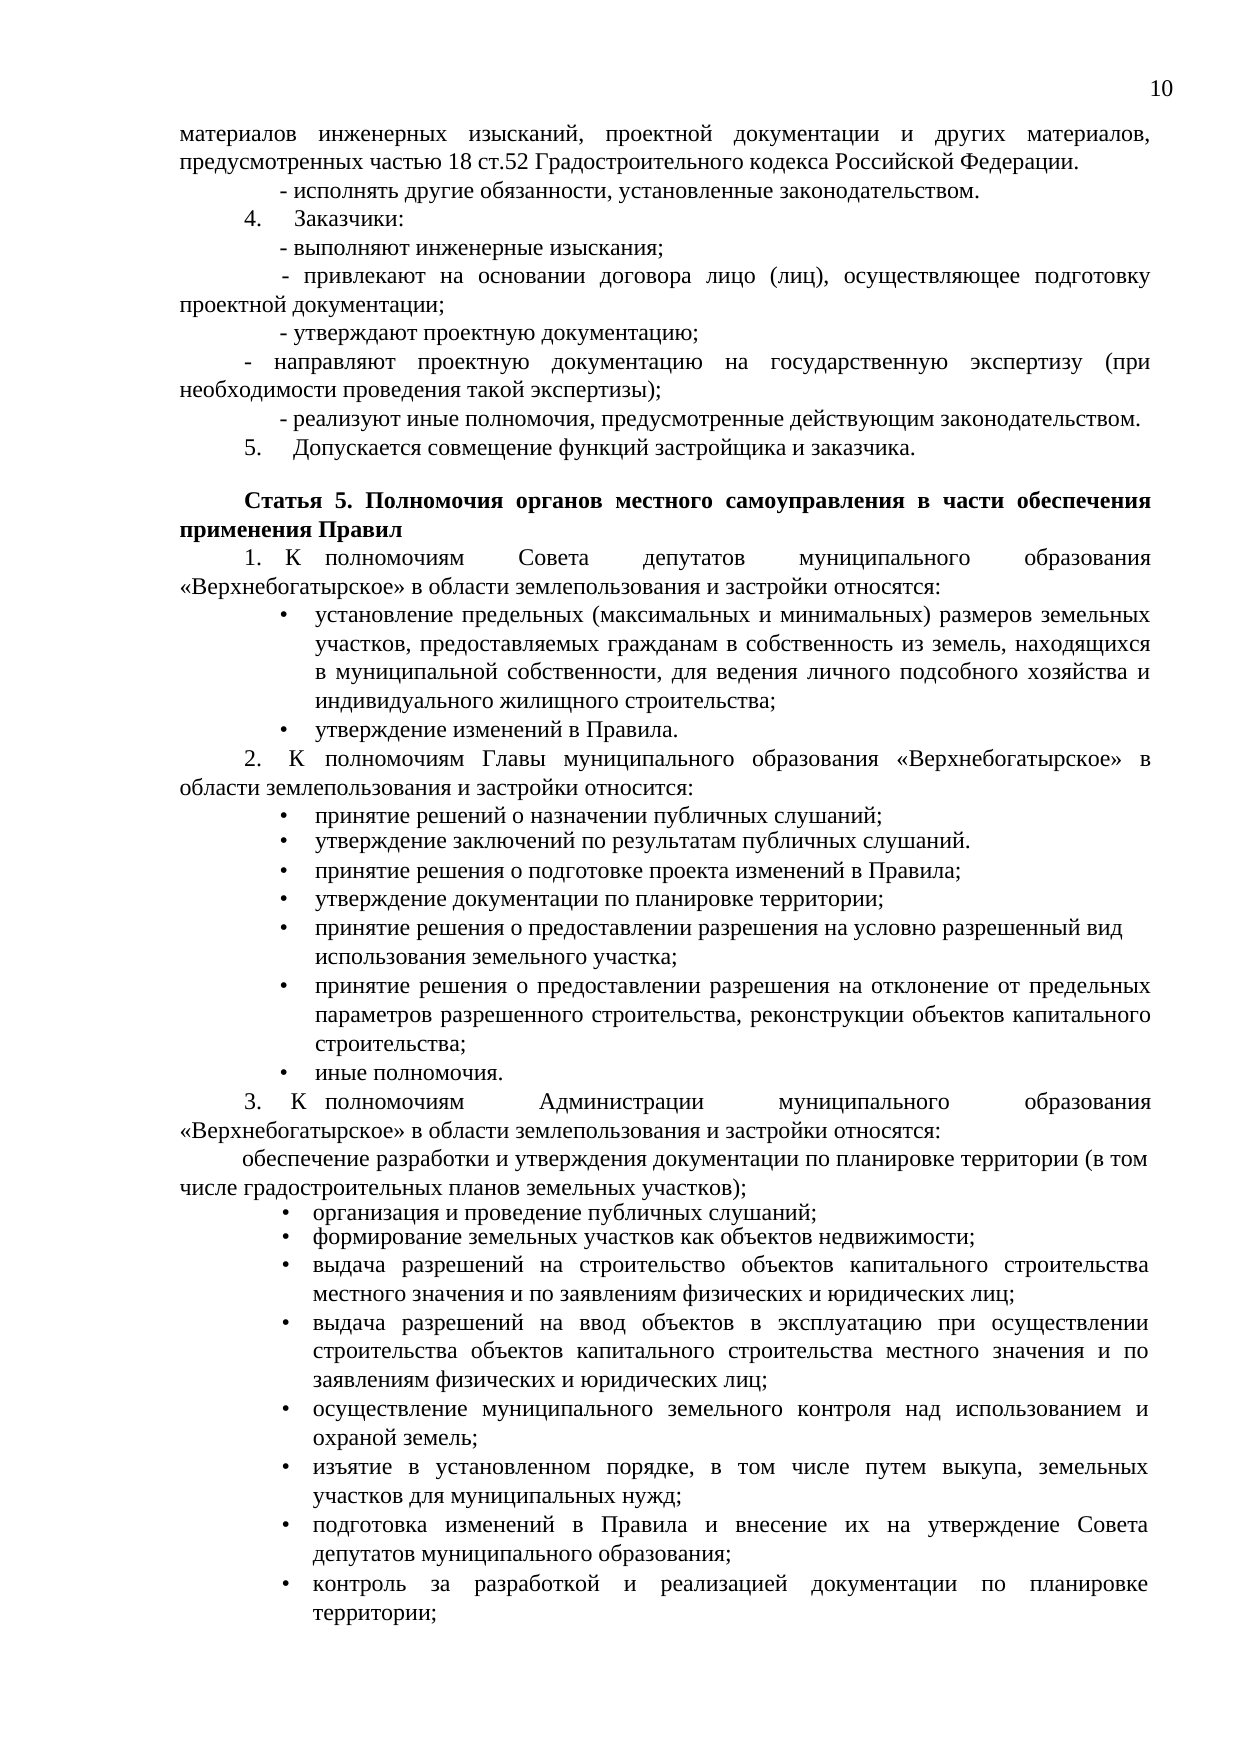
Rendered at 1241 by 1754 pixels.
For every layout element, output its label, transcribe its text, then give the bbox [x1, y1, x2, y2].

list принятие решений о назначении публичных слушаний; [279, 801, 1152, 830]
text - привлекают на основании договора лицо (лиц), осуществляющее подготовку проектной документации; [179, 261, 1152, 318]
list утверждение заключений по результатам публичных слушаний. [279, 830, 1152, 854]
list утверждают проектную документацию; [279, 318, 1152, 346]
list К полномочиям Главы муниципального образования «Верхнебогатырское» в области землепользования и застройки относится: [179, 743, 1152, 801]
list утверждение изменений в Правила. [279, 714, 1152, 743]
list осуществление муниципального земельного контроля над использованием и охраной земель; [281, 1394, 1149, 1452]
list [179, 118, 1152, 175]
list принятие решения о подготовке проекта изменений в Правила; [279, 859, 1152, 883]
list утверждение документации по планировке территории; [279, 883, 1152, 912]
text Статья 5. Полномочия органов местного самоуправления в части обеспечения применения Правил [179, 486, 1152, 543]
text обеспечение разработки и утверждения документации по планировке территории (в том числе градостроительных планов земельных участков); [179, 1144, 1149, 1201]
list иные полномочия. [279, 1057, 1152, 1086]
list реализуют иные полномочия, предусмотренные действующим законодательством. [279, 403, 1152, 432]
list принятие решения о предоставлении разрешения на отклонение от предельных параметров разрешенного строительства, реконструкции объектов капитального строительства; [279, 970, 1152, 1057]
list Заказчики: [179, 204, 1152, 232]
list контроль за разработкой и реализацией документации по планировке территории; [281, 1567, 1149, 1626]
list выдача разрешений на строительство объектов капитального строительства местного значения и по заявлениям физических и юридических лиц; [281, 1249, 1149, 1307]
list выдача разрешений на ввод объектов в эксплуатацию при осуществлении строительства объектов капитального строительства местного значения и по заявлениям физических и юридических лиц; [281, 1307, 1149, 1394]
list К полномочиям Администрации муниципального образования «Верхнебогатырское» в области землепользования и застройки относятся: [179, 1086, 1152, 1144]
list Допускается совмещение функций застройщика и заказчика. [179, 432, 1152, 461]
list установление предельных (максимальных и минимальных) размеров земельных участков, предоставляемых гражданам в собственность из земель, находящихся в муниципальной собственности, для ведения личного подсобного хозяйства и индивидуального жилищного строительства; [279, 600, 1152, 714]
list К полномочиям Совета депутатов муниципального образования «Верхнебогатырское» в области землепользования и застройки относятся: [179, 543, 1152, 600]
list организация и проведение публичных слушаний; [281, 1201, 1152, 1225]
list выполняют инженерные изыскания; [279, 232, 1152, 261]
list принятие решения о предоставлении разрешения на условно разрешенный вид использования земельного участка; [279, 912, 1152, 970]
list формирование земельных участков как объектов недвижимости; [281, 1225, 1152, 1249]
list изъятие в установленном порядке, в том числе путем выкупа, земельных участков для муниципальных нужд; [281, 1452, 1149, 1509]
list исполнять другие обязанности, установленные законодательством. [279, 175, 1152, 204]
list подготовка изменений в Правила и внесение их на утверждение Совета депутатов муниципального образования; [281, 1509, 1149, 1567]
text - направляют проектную документацию на государственную экспертизу (при необходимости проведения такой экспертизы); [179, 346, 1152, 403]
